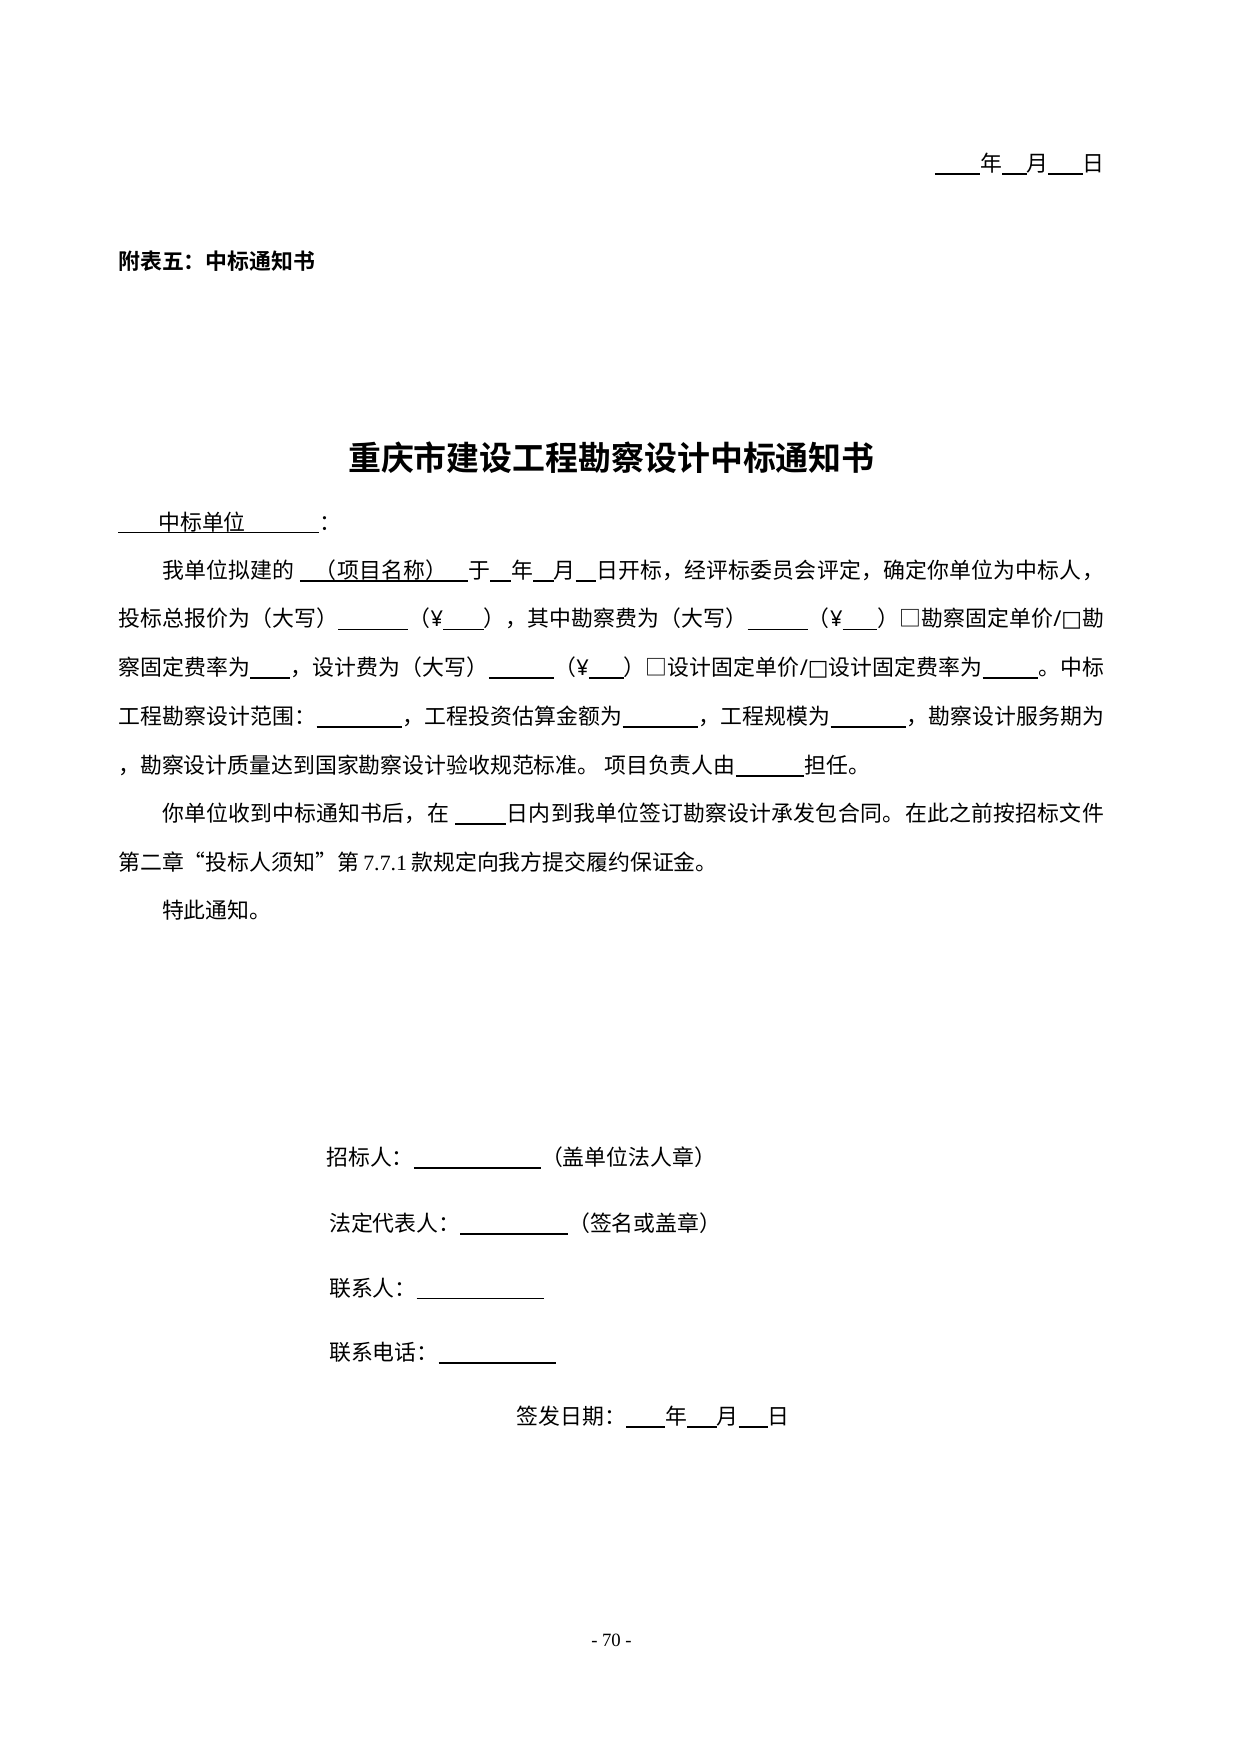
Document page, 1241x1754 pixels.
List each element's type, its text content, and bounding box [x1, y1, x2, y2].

text 重庆市建设工程勘察设计中标通知书 [118, 432, 1104, 480]
text 我单位拟建的 （项目名称） 于 年 月 日开标，经评标委员会评定，确定你单位为中标人，投标总报价为（大写） （¥ ），其中勘察费为（大写） （¥ ）□勘察固定单价/□勘察固定费率为 ，设计费为（大写） （¥ ）□设计固定单价/□设计固定费率为 。中标工程勘察设计范围： ，工程投资估算金额为 ，工程规模为 ，勘察设计服务期为 ，勘察设计质量达到国家勘察设计验收规范标准。 项目负责人由 担任。 [118, 552, 1104, 780]
text 联系人： [118, 1270, 1104, 1303]
text 招标人： （盖单位法人章） [118, 1139, 1104, 1172]
text 你单位收到中标通知书后，在 日内到我单位签订勘察设计承发包合同。在此之前按招标文件第二章“投标人须知”第7.7.1款规定向我方提交履约保证金。 [118, 796, 1104, 877]
text 中标单位 ： [118, 504, 1104, 537]
text 特此通知。 [118, 893, 1104, 925]
text 联系电话： [118, 1334, 1104, 1367]
text 签发日期： 年 月 日 [118, 1399, 1017, 1431]
text 法定代表人： （签名或盖章） [118, 1206, 1104, 1238]
text 附表五：中标通知书 [118, 244, 1104, 276]
text 年 月 日 [118, 146, 1104, 177]
